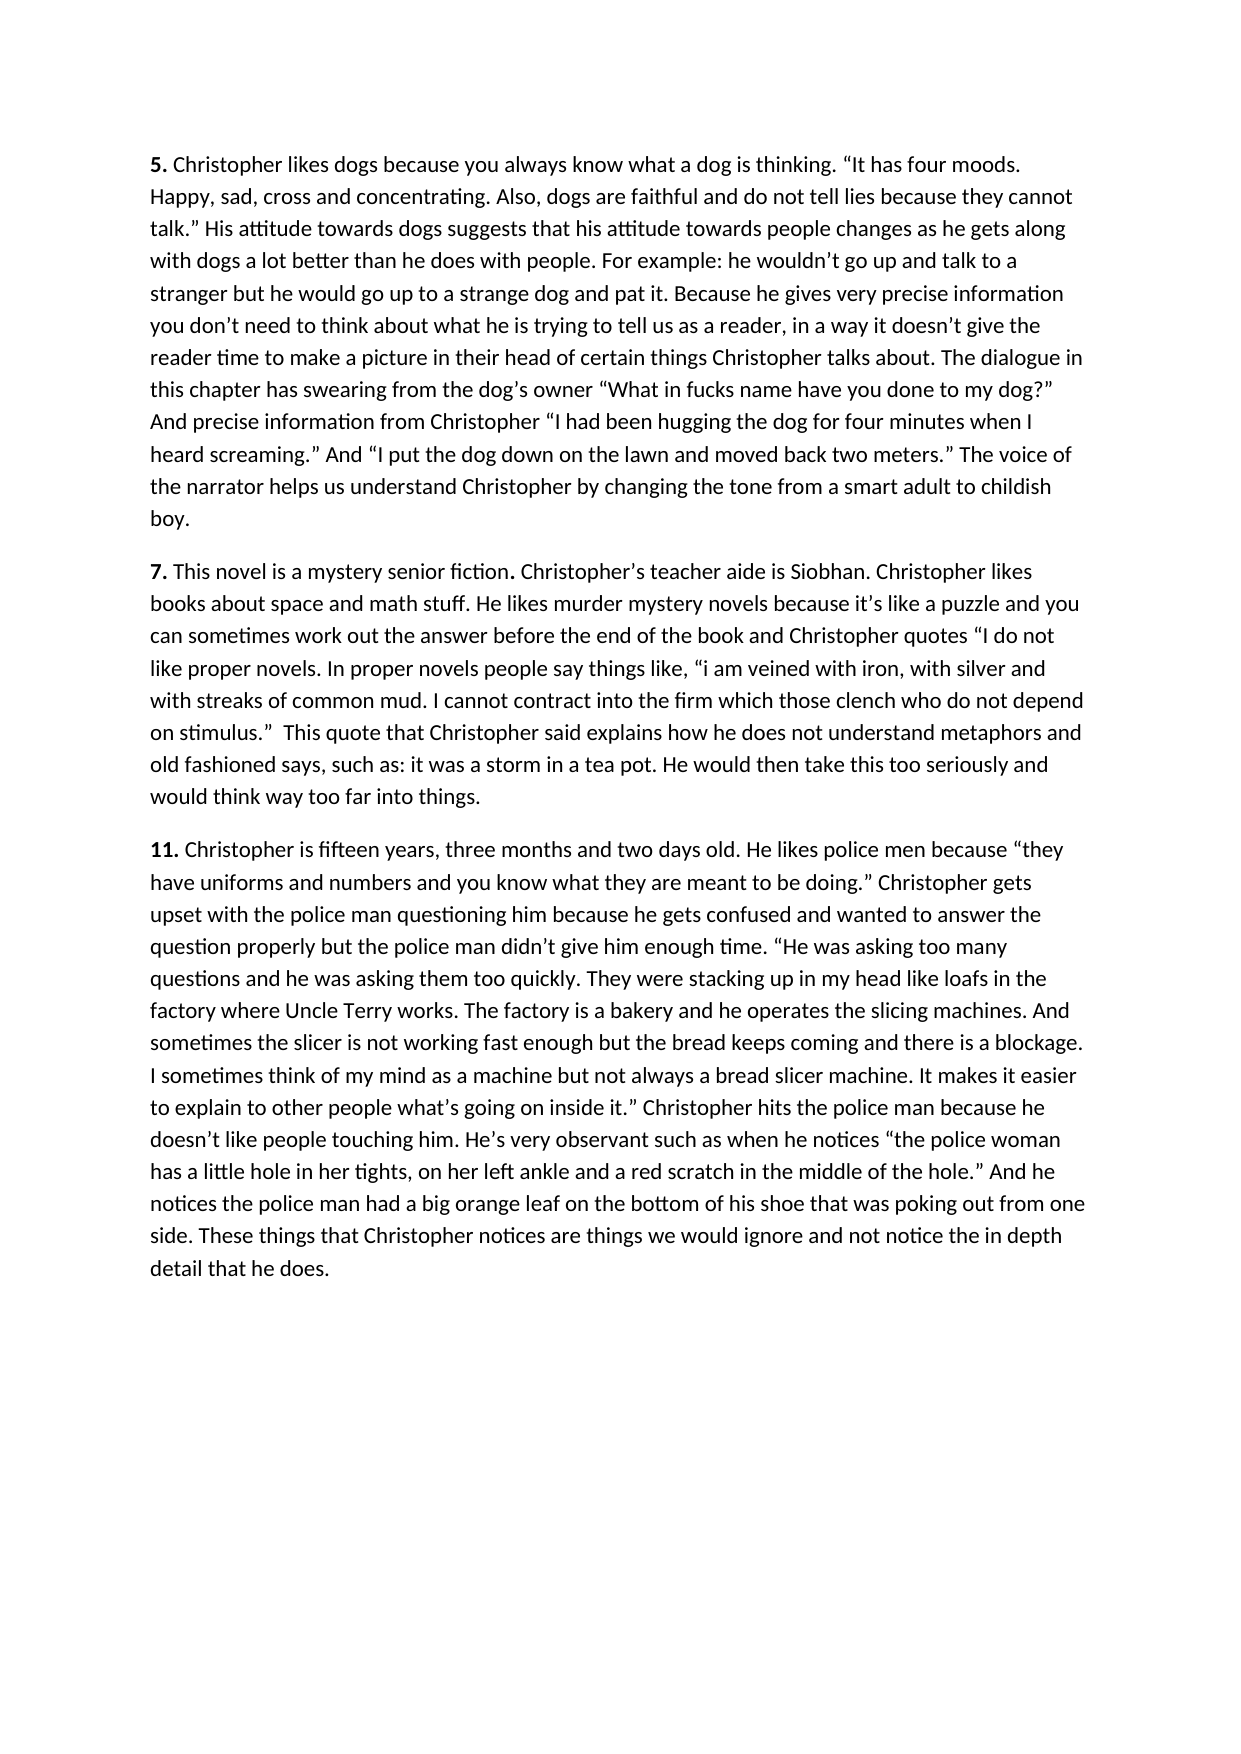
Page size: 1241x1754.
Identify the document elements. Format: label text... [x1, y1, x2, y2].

text 5. Christopher likes dogs because you always know what a dog is thinking. “It has four moods. Happy, sad, cross and concentrating. Also, dogs are faithful and do not tell lies because they cannot talk.” His attitude towards dogs suggests that his attitude towards people changes as he gets along with dogs a lot better than he does with people. For example: he wouldn’t go up and talk to a stranger but he would go up to a strange dog and pat it. Because he gives very precise information you don’t need to think about what he is trying to tell us as a reader, in a way it doesn’t give the reader time to make a picture in their head of certain things Christopher talks about. The dialogue in this chapter has swearing from the dog’s owner “What in fucks name have you done to my dog?” And precise information from Christopher “I had been hugging the dog for four minutes when I heard screaming.” And “I put the dog down on the lawn and moved back two meters.” The voice of the narrator helps us understand Christopher by changing the tone from a smart adult to childish boy. [150, 150, 1090, 532]
text 11. Christopher is fifteen years, three months and two days old. He likes police men because “they have uniforms and numbers and you know what they are meant to be doing.” Christopher gets upset with the police man questioning him because he gets confused and wanted to answer the question properly but the police man didn’t give him enough time. “He was asking too many questions and he was asking them too quickly. They were stacking up in my head like loafs in the factory where Uncle Terry works. The factory is a bakery and he operates the slicing machines. And sometimes the slicer is not working fast enough but the bread keeps coming and there is a blockage. I sometimes think of my mind as a machine but not always a bread slicer machine. It makes it easier to explain to other people what’s going on inside it.” Christopher hits the police man because he doesn’t like people touching him. He’s very observant such as when he notices “the police woman has a little hole in her tights, on her left ankle and a red scratch in the middle of the hole.” And he notices the police man had a big orange leaf on the bottom of his shoe that was poking out from one side. These things that Christopher notices are things we would ignore and not notice the in depth detail that he does. [150, 835, 1090, 1282]
text 7. This novel is a mystery senior fiction. Christopher’s teacher aide is Siobhan. Christopher likes books about space and math stuff. He likes murder mystery novels because it’s like a puzzle and you can sometimes work out the answer before the end of the book and Christopher quotes “I do not like proper novels. In proper novels people say things like, “i am veined with iron, with silver and with streaks of common mud. I cannot contract into the firm which those clench who do not depend on stimulus.” This quote that Christopher said explains how he does not understand metaphors and old fashioned says, such as: it was a storm in a tea pot. He would then take this too seriously and would think way too far into things. [150, 557, 1090, 810]
